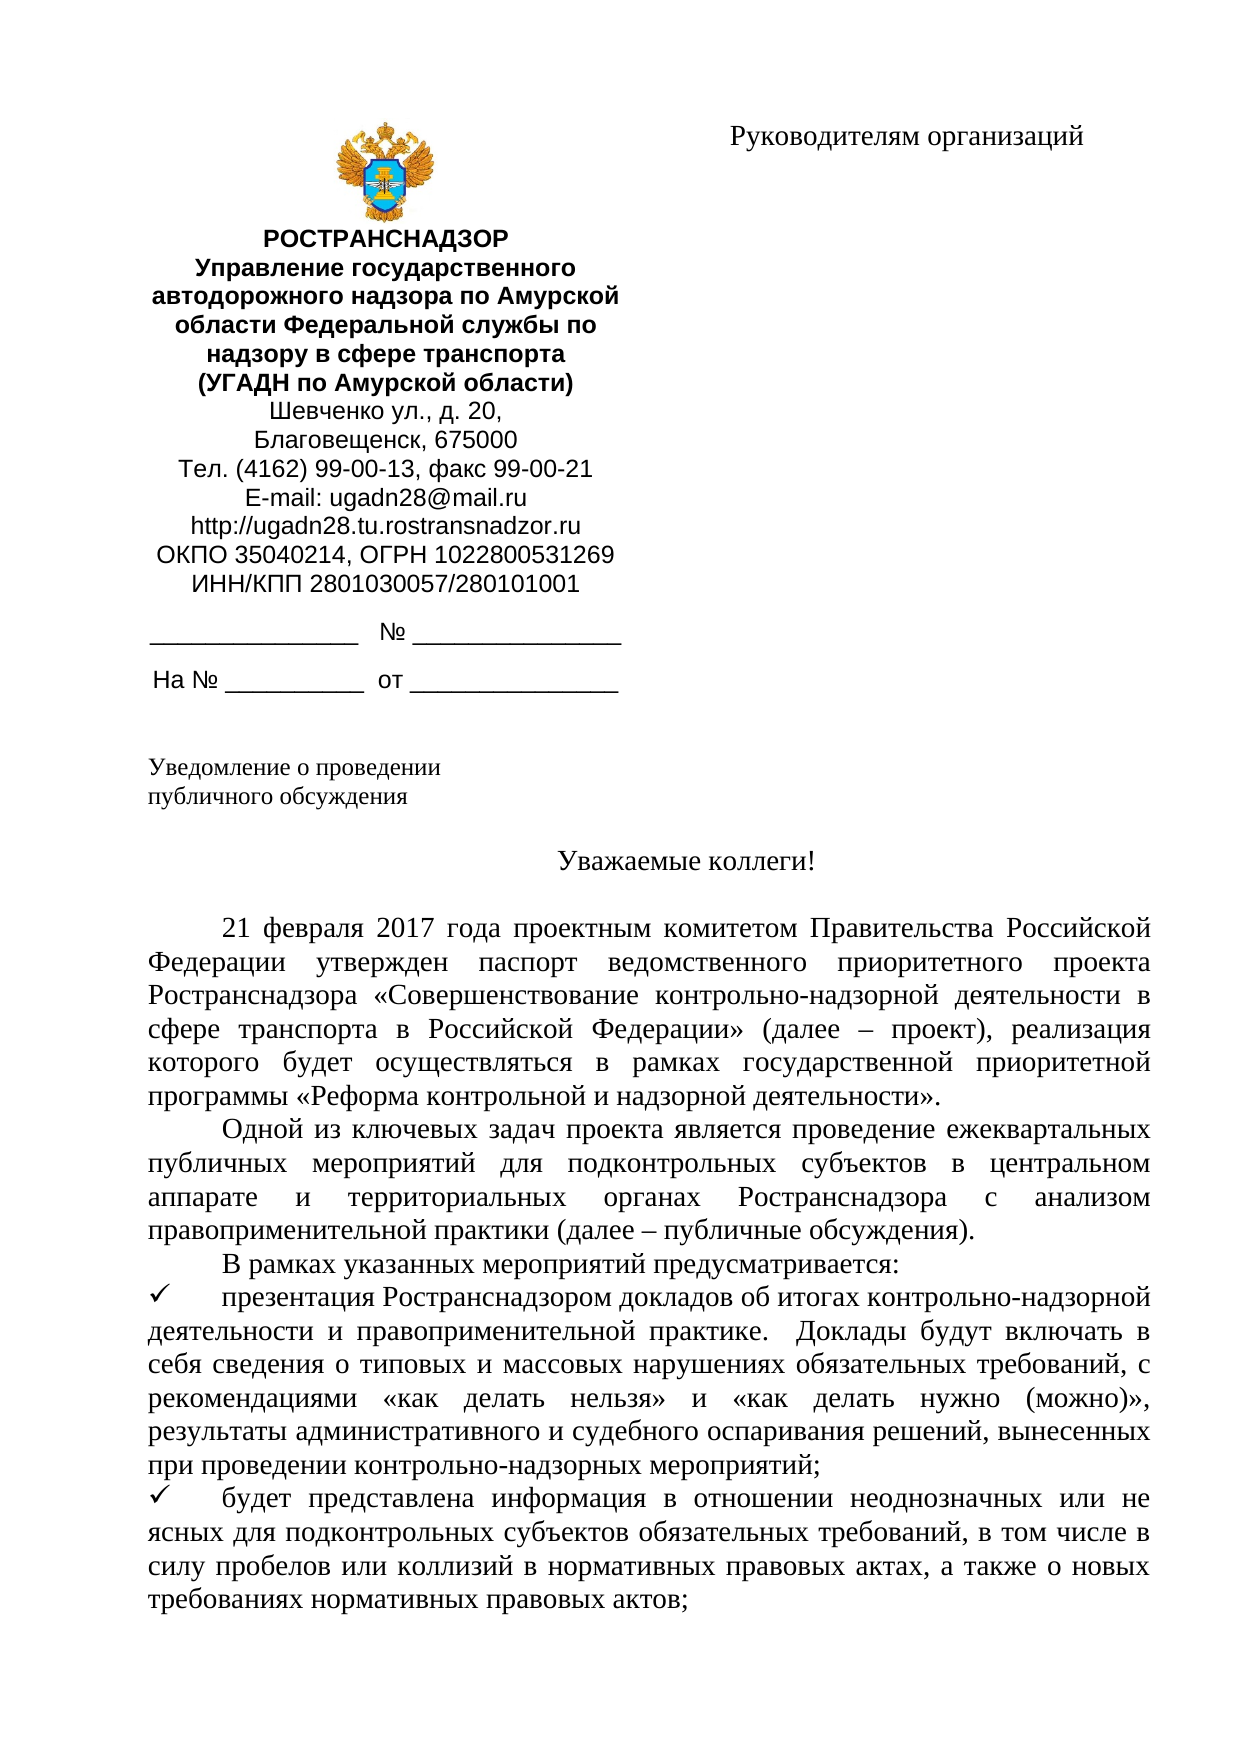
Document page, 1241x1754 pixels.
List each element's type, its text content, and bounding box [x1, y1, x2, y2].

text Уважаемые коллеги! [148, 843, 1152, 877]
list презентация Ространснадзором докладов об итогах контрольно-надзорной деятельности и правоприменительной практике. Доклады будут включать в себя сведения о типовых и массовых нарушениях обязательных требований, с рекомендациями «как делать нельзя» и «как делать нужно (можно)», результаты административного и судебного оспаривания решений, вынесенных при проведении контрольно-надзорных мероприятий; [148, 1279, 1152, 1481]
text В рамках указанных мероприятий предусматривается: [148, 1246, 1152, 1279]
list будет представлена информация в отношении неоднозначных или не ясных для подконтрольных субъектов обязательных требований, в том числе в силу пробелов или коллизий в нормативных правовых актах, а также о новых требованиях нормативных правовых актов; [148, 1481, 1152, 1615]
text Уведомление о проведении [148, 752, 1152, 781]
picture [333, 118, 438, 224]
text публичного обсуждения [148, 781, 1152, 810]
text Одной из ключевых задач проекта является проведение ежеквартальных публичных мероприятий для подконтрольных субъектов в центральном аппарате и территориальных органах Ространснадзора с анализом правоприменительной практики (далее – публичные обсуждения). [148, 1112, 1152, 1246]
table_header Руководителям организаций [635, 118, 1133, 723]
text 21 февраля 2017 года проектным комитетом Правительства Российской Федерации утвержден паспорт ведомственного приоритетного проекта Ространснадзора «Совершенствование контрольно-надзорной деятельности в сфере транспорта в Российской Федерации» (далее – проект), реализация которого будет осуществляться в рамках государственной приоритетной программы «Реформа контрольной и надзорной деятельности». [148, 910, 1152, 1112]
table_header РОСТРАНСНАДЗОР Управление государственного автодорожного надзора по Амурской области Федеральной службы по надзору в сфере транспорта (УГАДН по Амурской области) Шевченко ул., д. 20, Благовещенск, 675000 Тел. (4162) 99-00-13, факс 99-00-21 E-mail: ugadn28@mail.ru http://ugadn28.tu.rostransnadzor.ru ОКПО 35040214, ОГРН 1022800531269 ИНН/КПП 2801030057/280101001 _______________ № _______________ На № __________ от _______________ [136, 118, 635, 723]
